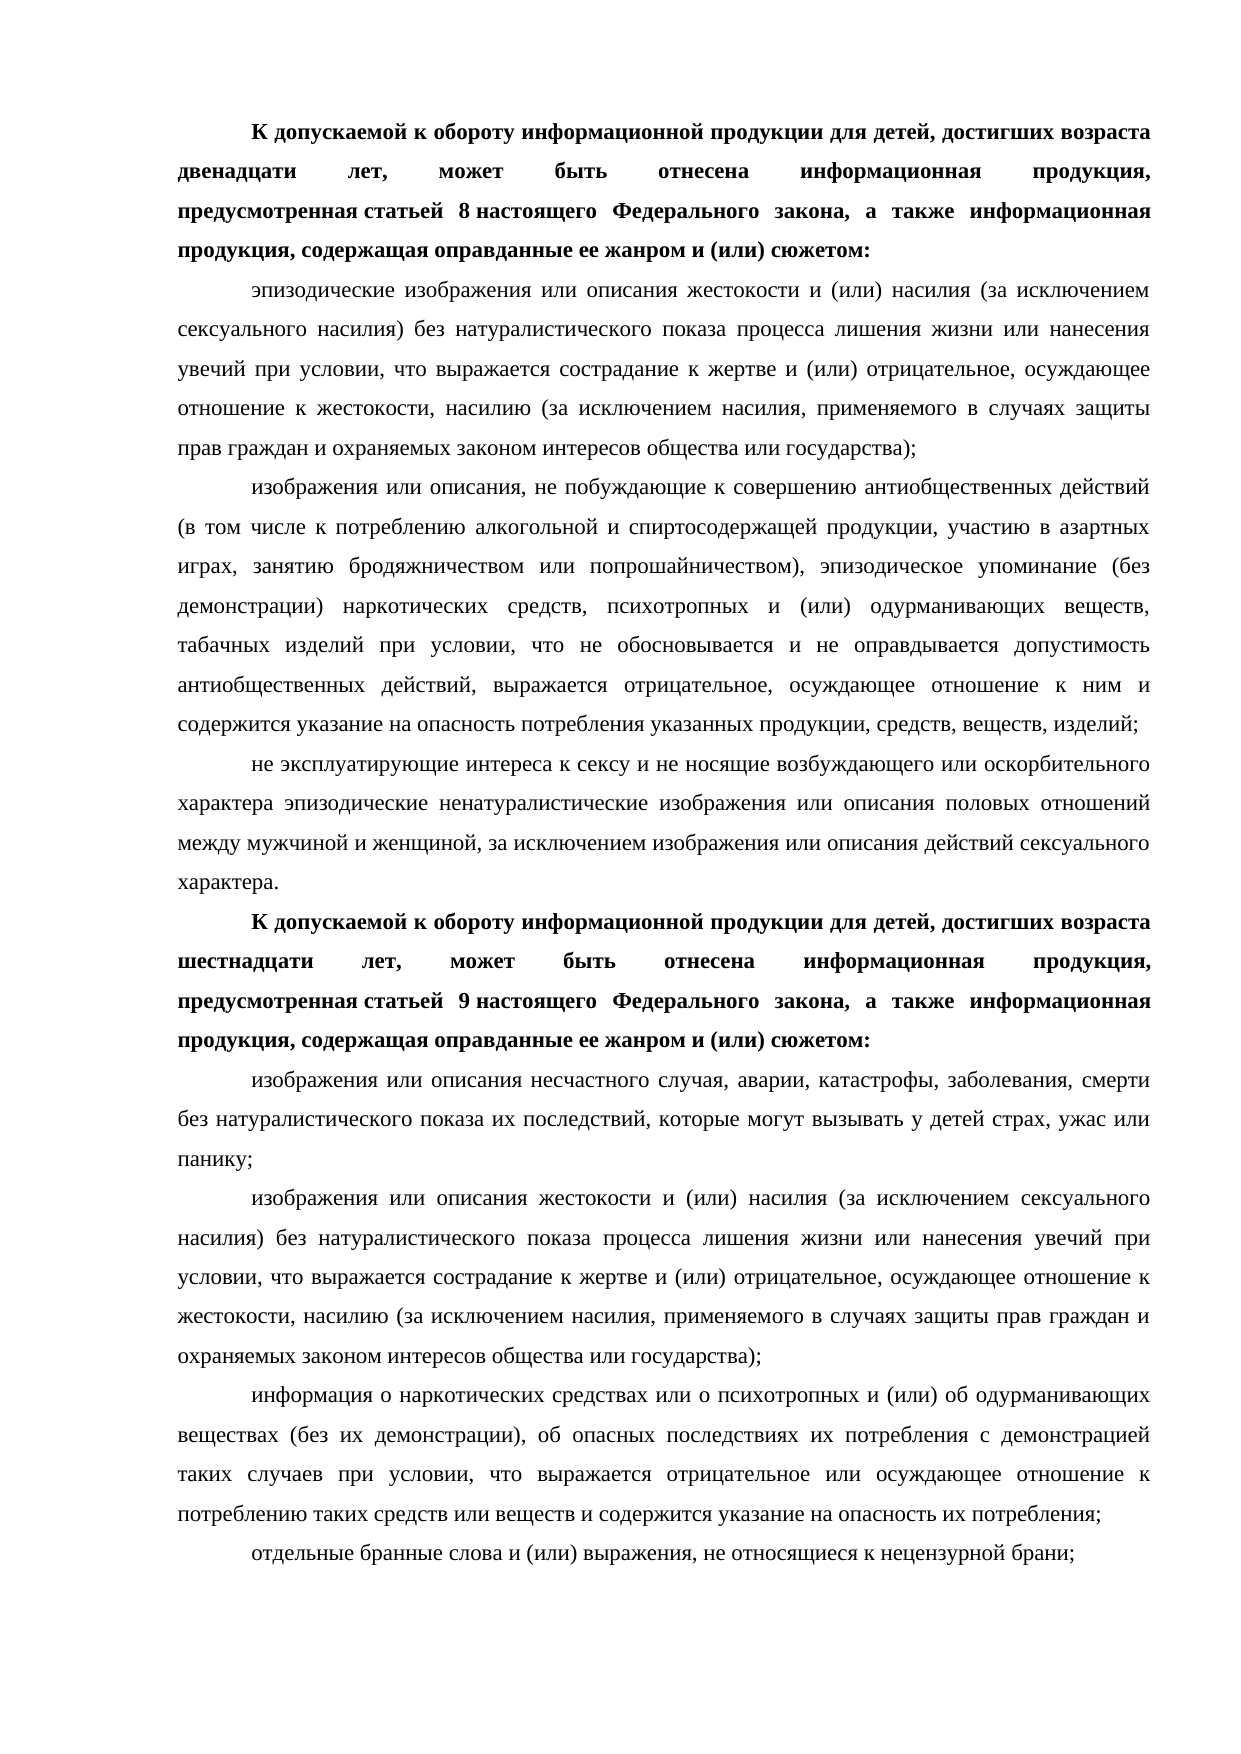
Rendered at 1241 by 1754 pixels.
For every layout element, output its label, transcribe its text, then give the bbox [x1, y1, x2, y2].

text не эксплуатирующие интереса к сексу и не носящие возбуждающего или оскорбительного характера эпизодические ненатуралистические изображения или описания половых отношений между мужчиной и женщиной, за исключением изображения или описания действий сексуального характера. [177, 750, 1152, 894]
text изображения или описания жестокости и (или) насилия (за исключением сексуального насилия) без натуралистического показа процесса лишения жизни или нанесения увечий при условии, что выражается сострадание к жертве и (или) отрицательное, осуждающее отношение к жестокости, насилию (за исключением насилия, применяемого в случаях защиты прав граждан и охраняемых законом интересов общества или государства); [177, 1184, 1152, 1368]
text эпизодические изображения или описания жестокости и (или) насилия (за исключением сексуального насилия) без натуралистического показа процесса лишения жизни или нанесения увечий при условии, что выражается сострадание к жертве и (или) отрицательное, осуждающее отношение к жестокости, насилию (за исключением насилия, применяемого в случаях защиты прав граждан и охраняемых законом интересов общества или государства); [177, 276, 1152, 460]
text информация о наркотических средствах или о психотропных и (или) об одурманивающих веществах (без их демонстрации), об опасных последствиях их потребления с демонстрацией таких случаев при условии, что выражается отрицательное или осуждающее отношение к потреблению таких средств или веществ и содержится указание на опасность их потребления; [177, 1381, 1152, 1526]
text К допускаемой к обороту информационной продукции для детей, достигших возраста шестнадцати лет, может быть отнесена информационная продукция, предусмотренная статьей 9 настоящего Федерального закона, а также информационная продукция, содержащая оправданные ее жанром и (или) сюжетом: [177, 908, 1152, 1052]
text изображения или описания, не побуждающие к совершению антиобщественных действий (в том числе к потреблению алкогольной и спиртосодержащей продукции, участию в азартных играх, занятию бродяжничеством или попрошайничеством), эпизодическое упоминание (без демонстрации) наркотических средств, психотропных и (или) одурманивающих веществ, табачных изделий при условии, что не обосновывается и не оправдывается допустимость антиобщественных действий, выражается отрицательное, осуждающее отношение к ним и содержится указание на опасность потребления указанных продукции, средств, веществ, изделий; [177, 473, 1152, 737]
text изображения или описания несчастного случая, аварии, катастрофы, заболевания, смерти без натуралистического показа их последствий, которые могут вызывать у детей страх, ужас или панику; [177, 1066, 1152, 1171]
text К допускаемой к обороту информационной продукции для детей, достигших возраста двенадцати лет, может быть отнесена информационная продукция, предусмотренная статьей 8 настоящего Федерального закона, а также информационная продукция, содержащая оправданные ее жанром и (или) сюжетом: [177, 118, 1152, 263]
text отдельные бранные слова и (или) выражения, не относящиеся к нецензурной брани; [177, 1539, 1152, 1566]
